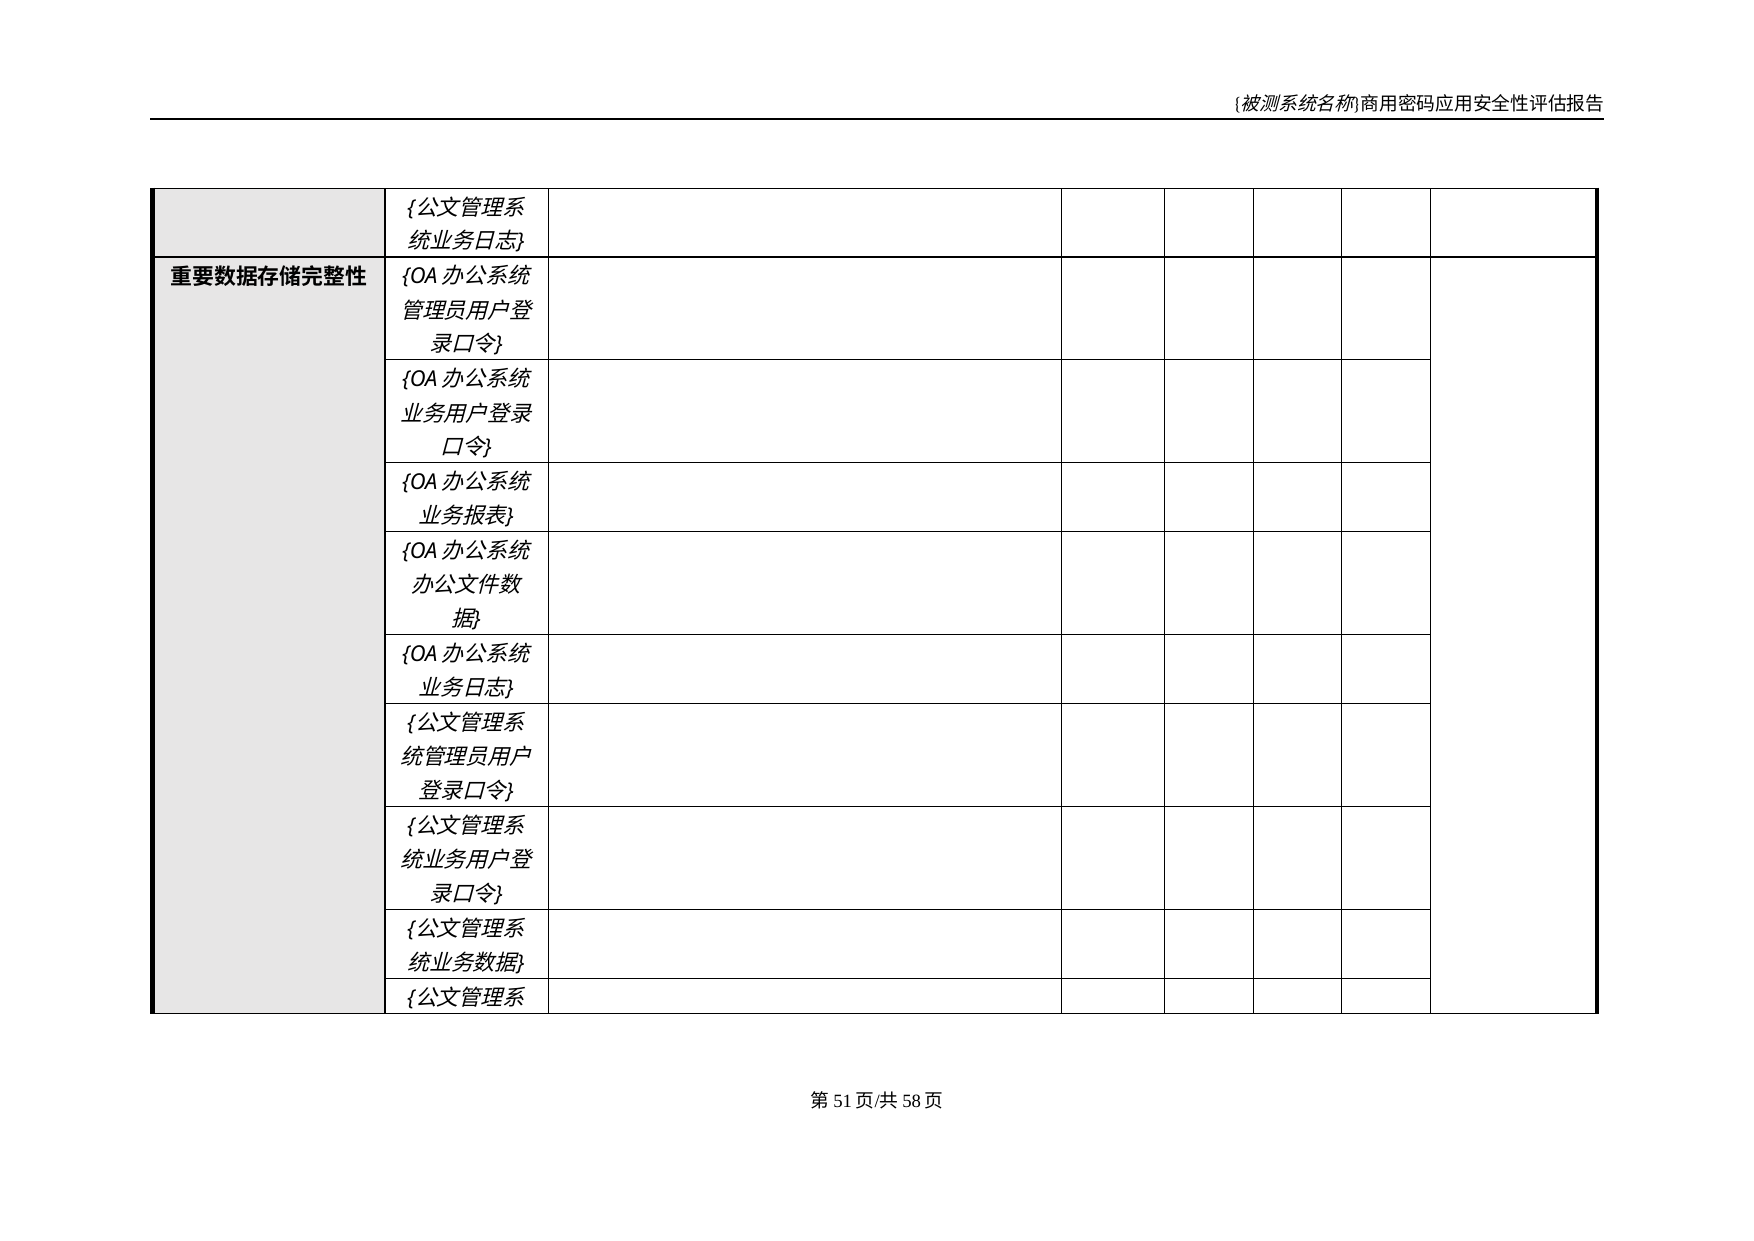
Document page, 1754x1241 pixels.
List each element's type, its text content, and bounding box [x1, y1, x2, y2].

table_cell [549, 258, 1061, 359]
table_cell [1342, 360, 1430, 462]
table_cell {公文管理系统业务用户登录口令} [386, 807, 548, 909]
table_cell [1165, 635, 1253, 703]
table_cell [1342, 910, 1430, 978]
table_cell [1254, 189, 1341, 256]
table_cell [549, 704, 1061, 806]
table_cell [1342, 979, 1430, 1013]
table_cell [1342, 807, 1430, 909]
table_cell {公文管理系统管理员用户登录口令} [386, 704, 548, 806]
table_cell [1254, 258, 1341, 359]
table_cell [1165, 258, 1253, 359]
table_cell [549, 635, 1061, 703]
table_cell [1165, 979, 1253, 1013]
table_cell [549, 189, 1061, 256]
table_cell {公文管理系统业务数据} [386, 910, 548, 978]
table_cell {OA办公系统业务用户登录口令} [386, 360, 548, 462]
table_cell [1165, 910, 1253, 978]
table_cell [1165, 189, 1253, 256]
table_cell [1254, 910, 1341, 978]
table_cell [1431, 258, 1595, 1013]
table_cell [1062, 189, 1164, 256]
table_cell [1062, 704, 1164, 806]
table_cell [549, 360, 1061, 462]
table_cell [1165, 532, 1253, 634]
table_cell [1342, 463, 1430, 531]
table_cell [1062, 979, 1164, 1013]
table_cell [549, 910, 1061, 978]
table_cell [1342, 532, 1430, 634]
table_cell [1165, 807, 1253, 909]
table_cell [1342, 704, 1430, 806]
table_cell [1254, 979, 1341, 1013]
table_cell [1342, 635, 1430, 703]
table_cell [1165, 360, 1253, 462]
table_cell {公文管理系统业务日志} [386, 189, 548, 256]
table_cell [1062, 807, 1164, 909]
table_cell [1254, 807, 1341, 909]
table_cell [549, 807, 1061, 909]
table_cell [549, 532, 1061, 634]
table_cell {OA办公系统办公文件数据} [386, 532, 548, 634]
table_cell [1165, 704, 1253, 806]
table_cell [1062, 360, 1164, 462]
table_cell {OA办公系统业务报表} [386, 463, 548, 531]
table_cell [1062, 532, 1164, 634]
table_cell {OA办公系统管理员用户登录口令} [386, 258, 548, 359]
table_cell [1254, 635, 1341, 703]
table_cell {OA办公系统业务日志} [386, 635, 548, 703]
table_cell [1254, 360, 1341, 462]
table_cell [1062, 463, 1164, 531]
table_cell [549, 979, 1061, 1013]
table_cell [1254, 463, 1341, 531]
table_cell [549, 463, 1061, 531]
table_cell [1062, 635, 1164, 703]
table_cell [1254, 532, 1341, 634]
table_cell [1342, 258, 1430, 359]
table_cell 重要数据存储完整性 [155, 258, 384, 1013]
table_cell [1062, 258, 1164, 359]
table_cell [1254, 704, 1341, 806]
table_cell {公文管理系统业务日志} [386, 979, 548, 1013]
table_cell [1165, 463, 1253, 531]
table_cell [1062, 910, 1164, 978]
table_cell [1342, 189, 1430, 256]
